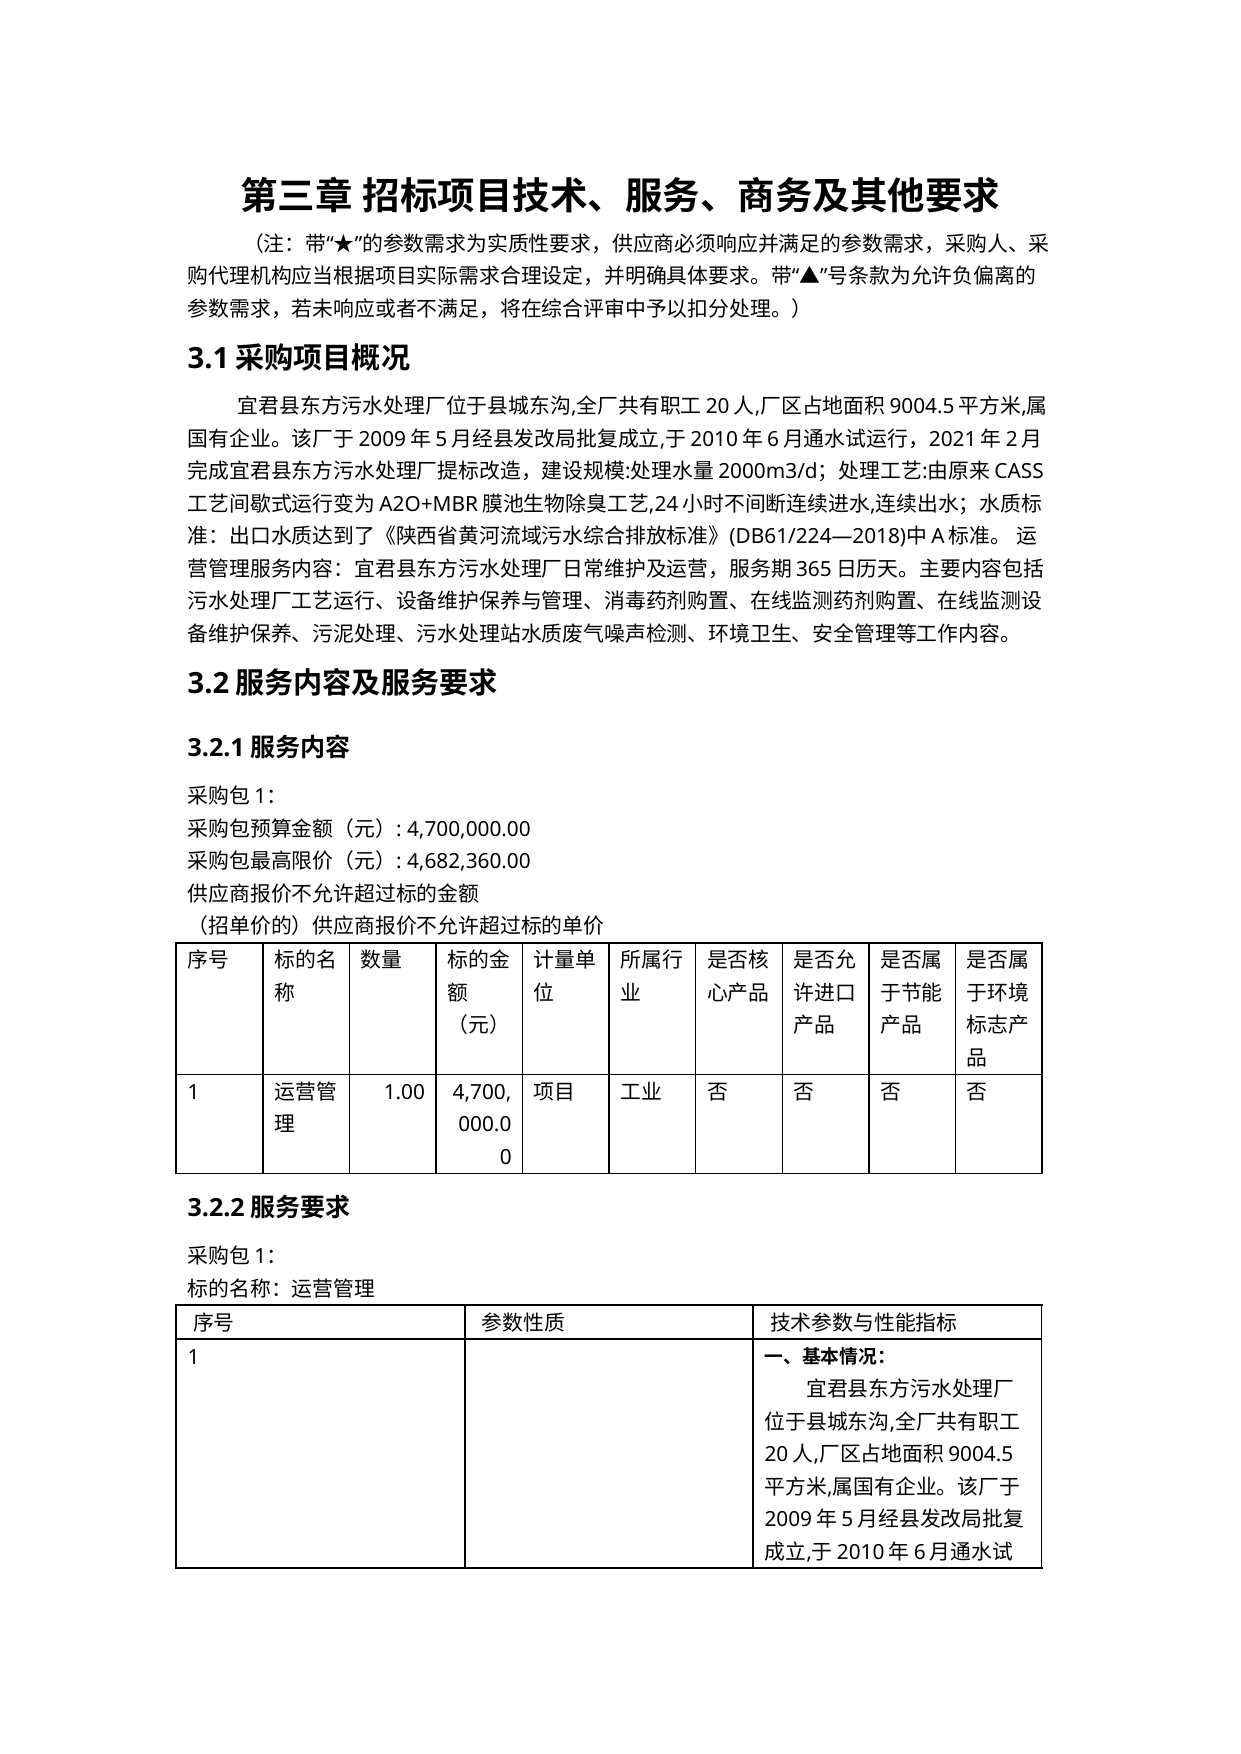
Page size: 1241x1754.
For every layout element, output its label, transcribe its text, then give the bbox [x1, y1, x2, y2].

table_header 技术参数与性能指标 [754, 1306, 1041, 1338]
text 3.1采购项目概况 [187, 324, 1053, 389]
table_header 是否属于环境标志产品 [956, 944, 1041, 1073]
table_cell 1 [177, 1340, 464, 1567]
table_header 是否属于节能产品 [870, 944, 955, 1073]
table_header 是否核心产品 [696, 944, 782, 1073]
text 采购包预算金额（元）: 4,700,000.00 [187, 812, 1053, 844]
text 标的名称：运营管理 [187, 1272, 1053, 1304]
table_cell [754, 1340, 1041, 1567]
text （招单价的）供应商报价不允许超过标的单价 [187, 909, 1053, 942]
table_header 序号 [177, 944, 262, 1073]
table_cell 1 [177, 1075, 262, 1173]
table_header 数量 [350, 944, 435, 1073]
table_header 所属行业 [610, 944, 695, 1073]
text 3.2服务内容及服务要求 [187, 649, 1053, 714]
table_cell 运营管理 [264, 1075, 349, 1173]
table_cell 否 [870, 1075, 955, 1173]
table_header 序号 [177, 1306, 464, 1338]
table_header 是否允许进口产品 [783, 944, 868, 1073]
text 第三章 招标项目技术、服务、商务及其他要求 [187, 162, 1053, 227]
table_cell [466, 1340, 752, 1567]
table_cell 工业 [610, 1075, 695, 1173]
table_header 参数性质 [466, 1306, 752, 1338]
text 采购包最高限价（元）: 4,682,360.00 [187, 844, 1053, 877]
table_header 计量单位 [523, 944, 608, 1073]
text （注：带“★”的参数需求为实质性要求，供应商必须响应并满足的参数需求，采购人、采购代理机构应当根据项目实际需求合理设定，并明确具体要求。带“▲”号条款为允许负偏离的参数需求，若未响应或者不满足，将在综合评审中予以扣分处理。） [187, 227, 1053, 324]
text 3.2.1服务内容 [187, 714, 1053, 779]
table_header 标的名称 [264, 944, 349, 1073]
text 宜君县东方污水处理厂位于县城东沟,全厂共有职工20人,厂区占地面积9004.5平方米,属国有企业。该厂于2009年5月经县发改局批复成立,于2010年6月通水试运行，2021年2月完成宜君县东方污水处理厂提标改造，建设规模:处理水量2000m3/d；处理工艺:由原来CASS工艺间歇式运行变为A2O+MBR膜池生物除臭工艺,24小时不间断连续进水,连续出水；水质标准：出口水质达到了《陕西省黄河流域污水综合排放标准》(DB61/224—2018)中A标准。 运营管理服务内容：宜君县东方污水处理厂日常维护及运营，服务期365日历天。主要内容包括污水处理厂工艺运行、设备维护保养与管理、消毒药剂购置、在线监测药剂购置、在线监测设备维护保养、污泥处理、污水处理站水质废气噪声检测、环境卫生、安全管理等工作内容。 [187, 389, 1053, 649]
text 3.2.2服务要求 [187, 1174, 1053, 1239]
table_cell 否 [956, 1075, 1041, 1173]
table_cell 1.00 [350, 1075, 435, 1173]
table_header 标的金额 （元） [437, 944, 522, 1073]
table_cell 项目 [523, 1075, 608, 1173]
text 采购包1： [187, 779, 1053, 812]
table_cell 否 [696, 1075, 782, 1173]
table_cell 4,700,000.00 [437, 1075, 522, 1173]
table_cell 否 [783, 1075, 868, 1173]
text 采购包1： [187, 1239, 1053, 1272]
text 供应商报价不允许超过标的金额 [187, 877, 1053, 909]
